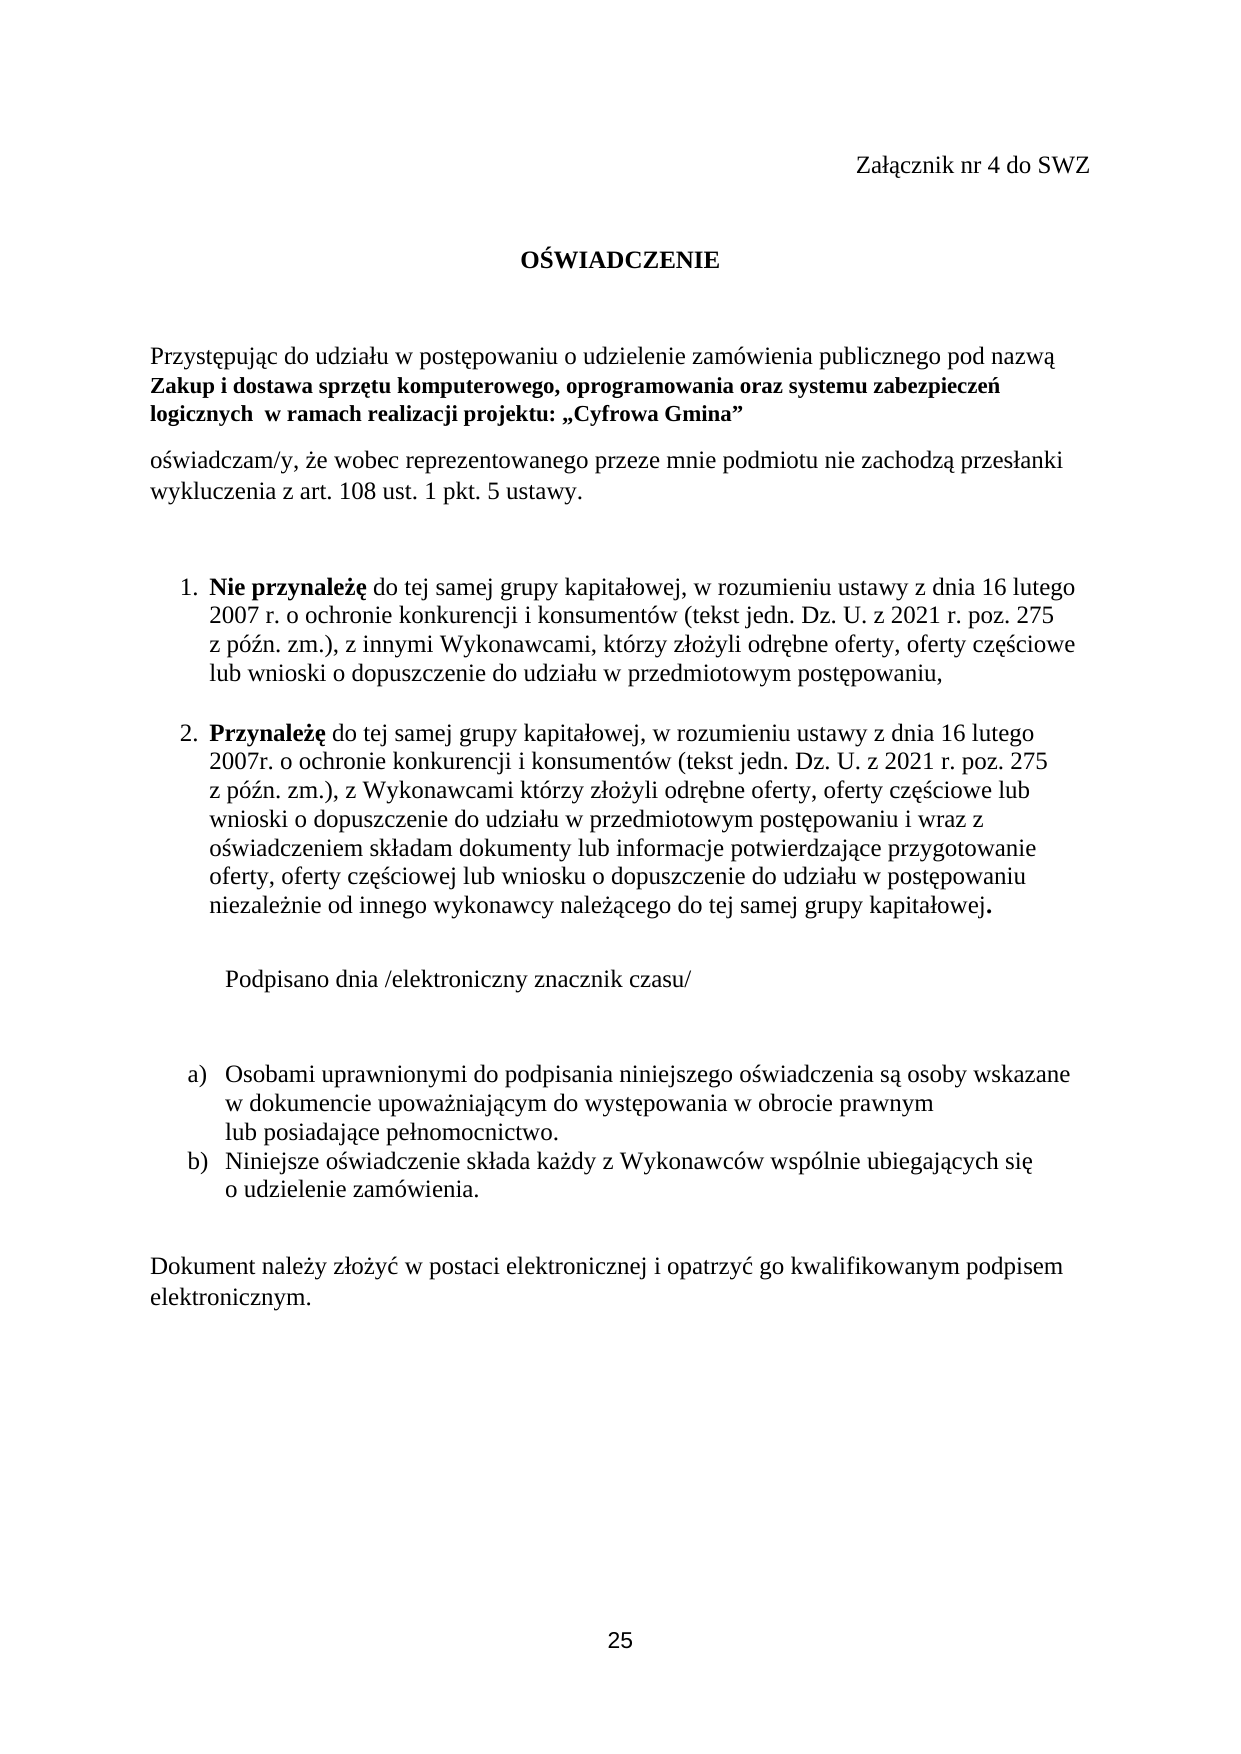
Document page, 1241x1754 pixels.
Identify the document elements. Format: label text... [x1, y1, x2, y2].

list Nie przynależę do tej samej grupy kapitałowej, w rozumieniu ustawy z dnia 16 lutego 2007 r. o ochronie konkurencji i konsumentów (tekst jedn. Dz. U. z 2021 r. poz. 275 z późn. zm.), z innymi Wykonawcami, którzy złożyli odrębne oferty, oferty częściowe lub wnioski o dopuszczenie do udziału w przedmiotowym postępowaniu, [179, 572, 1093, 687]
text OŚWIADCZENIE [150, 245, 1090, 274]
list Przynależę do tej samej grupy kapitałowej, w rozumieniu ustawy z dnia 16 lutego 2007r. o ochronie konkurencji i konsumentów (tekst jedn. Dz. U. z 2021 r. poz. 275 z późn. zm.), z Wykonawcami którzy złożyli odrębne oferty, oferty częściowe lub wnioski o dopuszczenie do udziału w przedmiotowym postępowaniu i wraz z oświadczeniem składam dokumenty lub informacje potwierdzające przygotowanie oferty, oferty częściowej lub wniosku o dopuszczenie do udziału w postępowaniu niezależnie od innego wykonawcy należącego do tej samej grupy kapitałowej. [179, 718, 1093, 919]
text Załącznik nr 4 do SWZ [150, 150, 1090, 179]
list Osobami uprawnionymi do podpisania niniejszego oświadczenia są osoby wskazane w dokumencie upoważniającym do występowania w obrocie prawnym lub posiadające pełnomocnictwo. [187, 1059, 1090, 1146]
text oświadczam/y, że wobec reprezentowanego przeze mnie podmiotu nie zachodzą przesłanki wykluczenia z art. 108 ust. 1 pkt. 5 ustawy. [150, 445, 1090, 505]
text Podpisano dnia /elektroniczny znacznik czasu/ [225, 964, 1046, 993]
text Przystępując do udziału w postępowaniu o udzielenie zamówienia publicznego pod nazwą Zakup i dostawa sprzętu komputerowego, oprogramowania oraz systemu zabezpieczeń logicznych w ramach realizacji projektu: „Cyfrowa Gmina” [150, 341, 1090, 426]
list Niniejsze oświadczenie składa każdy z Wykonawców wspólnie ubiegających się o udzielenie zamówienia. [187, 1146, 1090, 1203]
text Dokument należy złożyć w postaci elektronicznej i opatrzyć go kwalifikowanym podpisem elektronicznym. [150, 1251, 1090, 1311]
